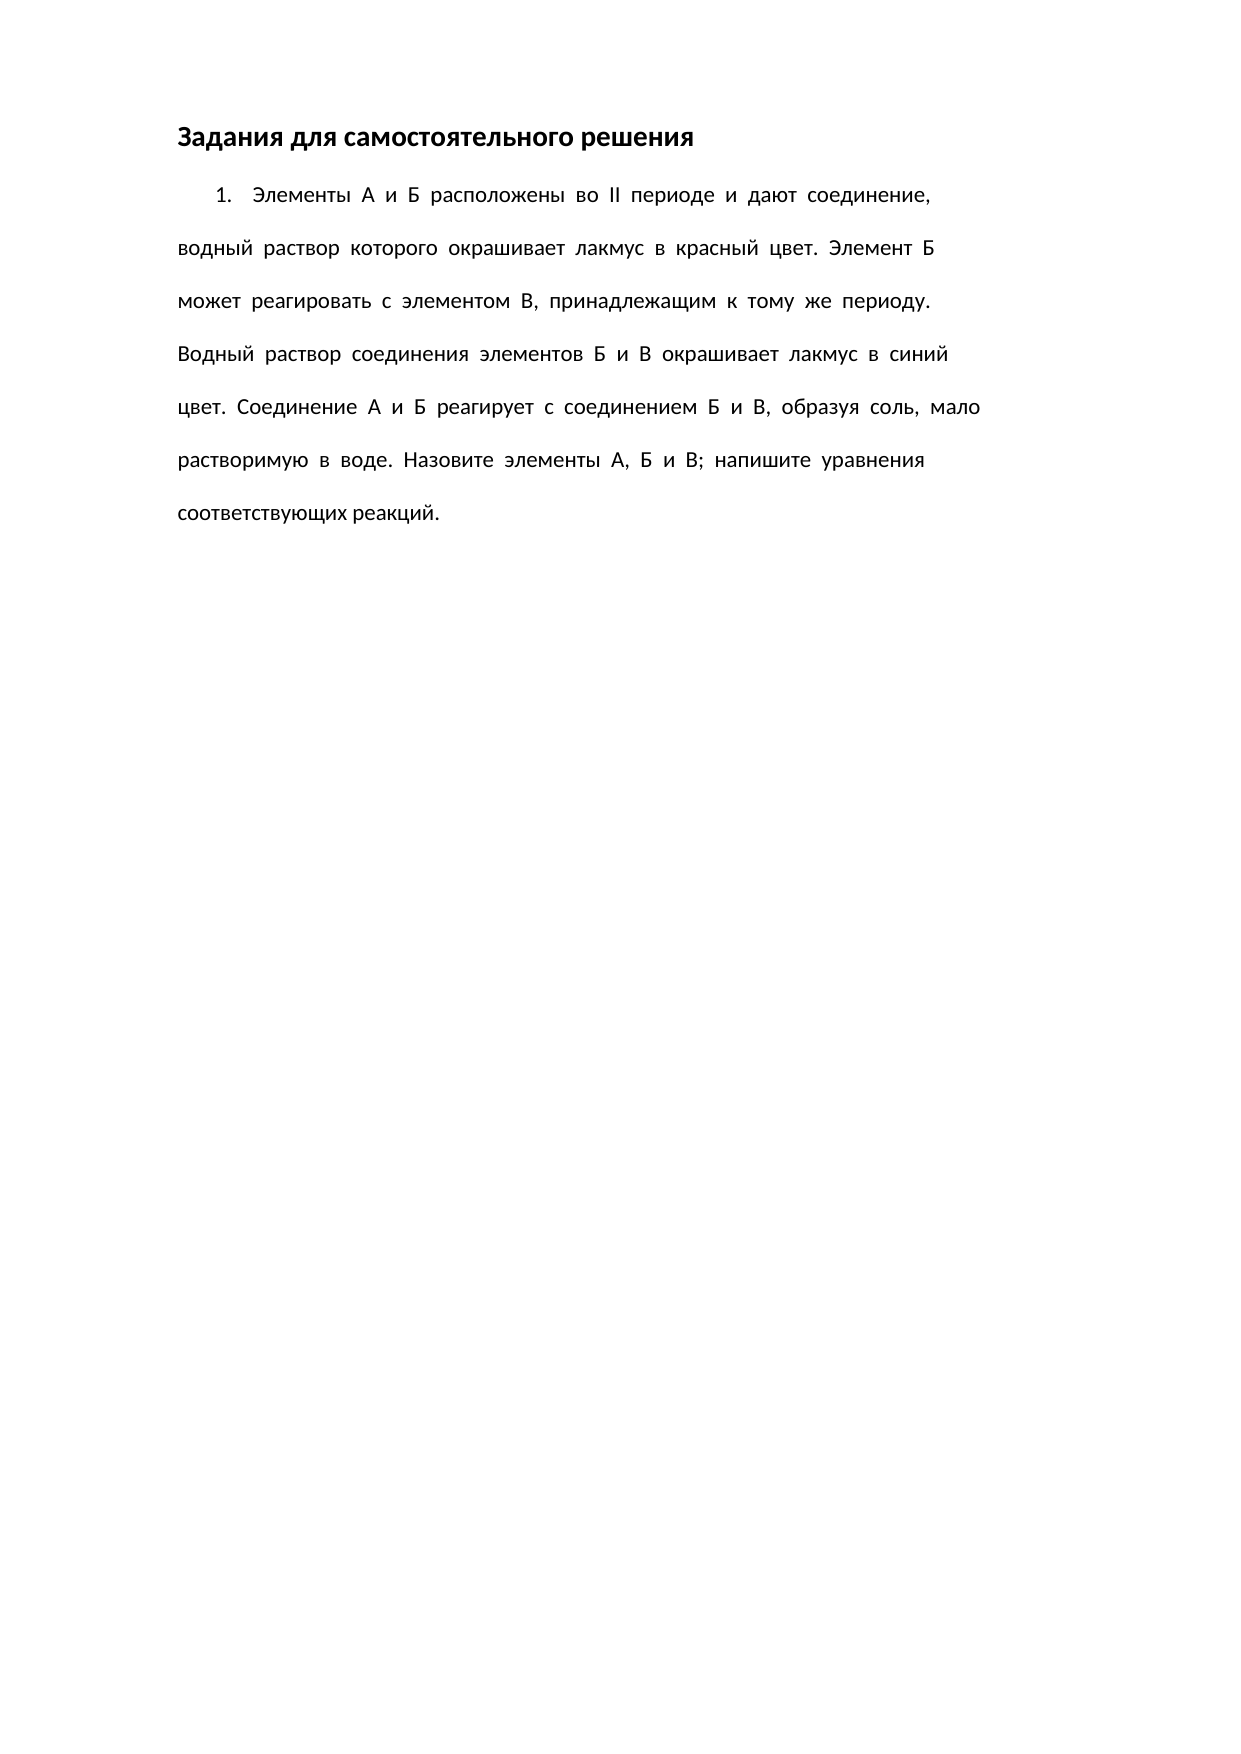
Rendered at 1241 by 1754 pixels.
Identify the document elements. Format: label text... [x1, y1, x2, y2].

text соответствующих реакций. [177, 498, 1152, 526]
text водный раствор которого окрашивает лакмус в красный цвет. Элемент Б [177, 233, 1152, 261]
list Элементы А и Б расположены во II периоде и дают соединение, [215, 180, 1152, 208]
text цвет. Соединение А и Б реагирует с соединением Б и В, образуя соль, мало [177, 392, 1152, 420]
text Водный раствор соединения элементов Б и В окрашивает лакмус в синий [177, 339, 1152, 367]
text растворимую в воде. Назовите элементы А, Б и В; напишите уравнения [177, 445, 1152, 473]
text Задания для самостоятельного решения [177, 118, 1152, 154]
text может реагировать с элементом В, принадлежащим к тому же периоду. [177, 286, 1152, 314]
